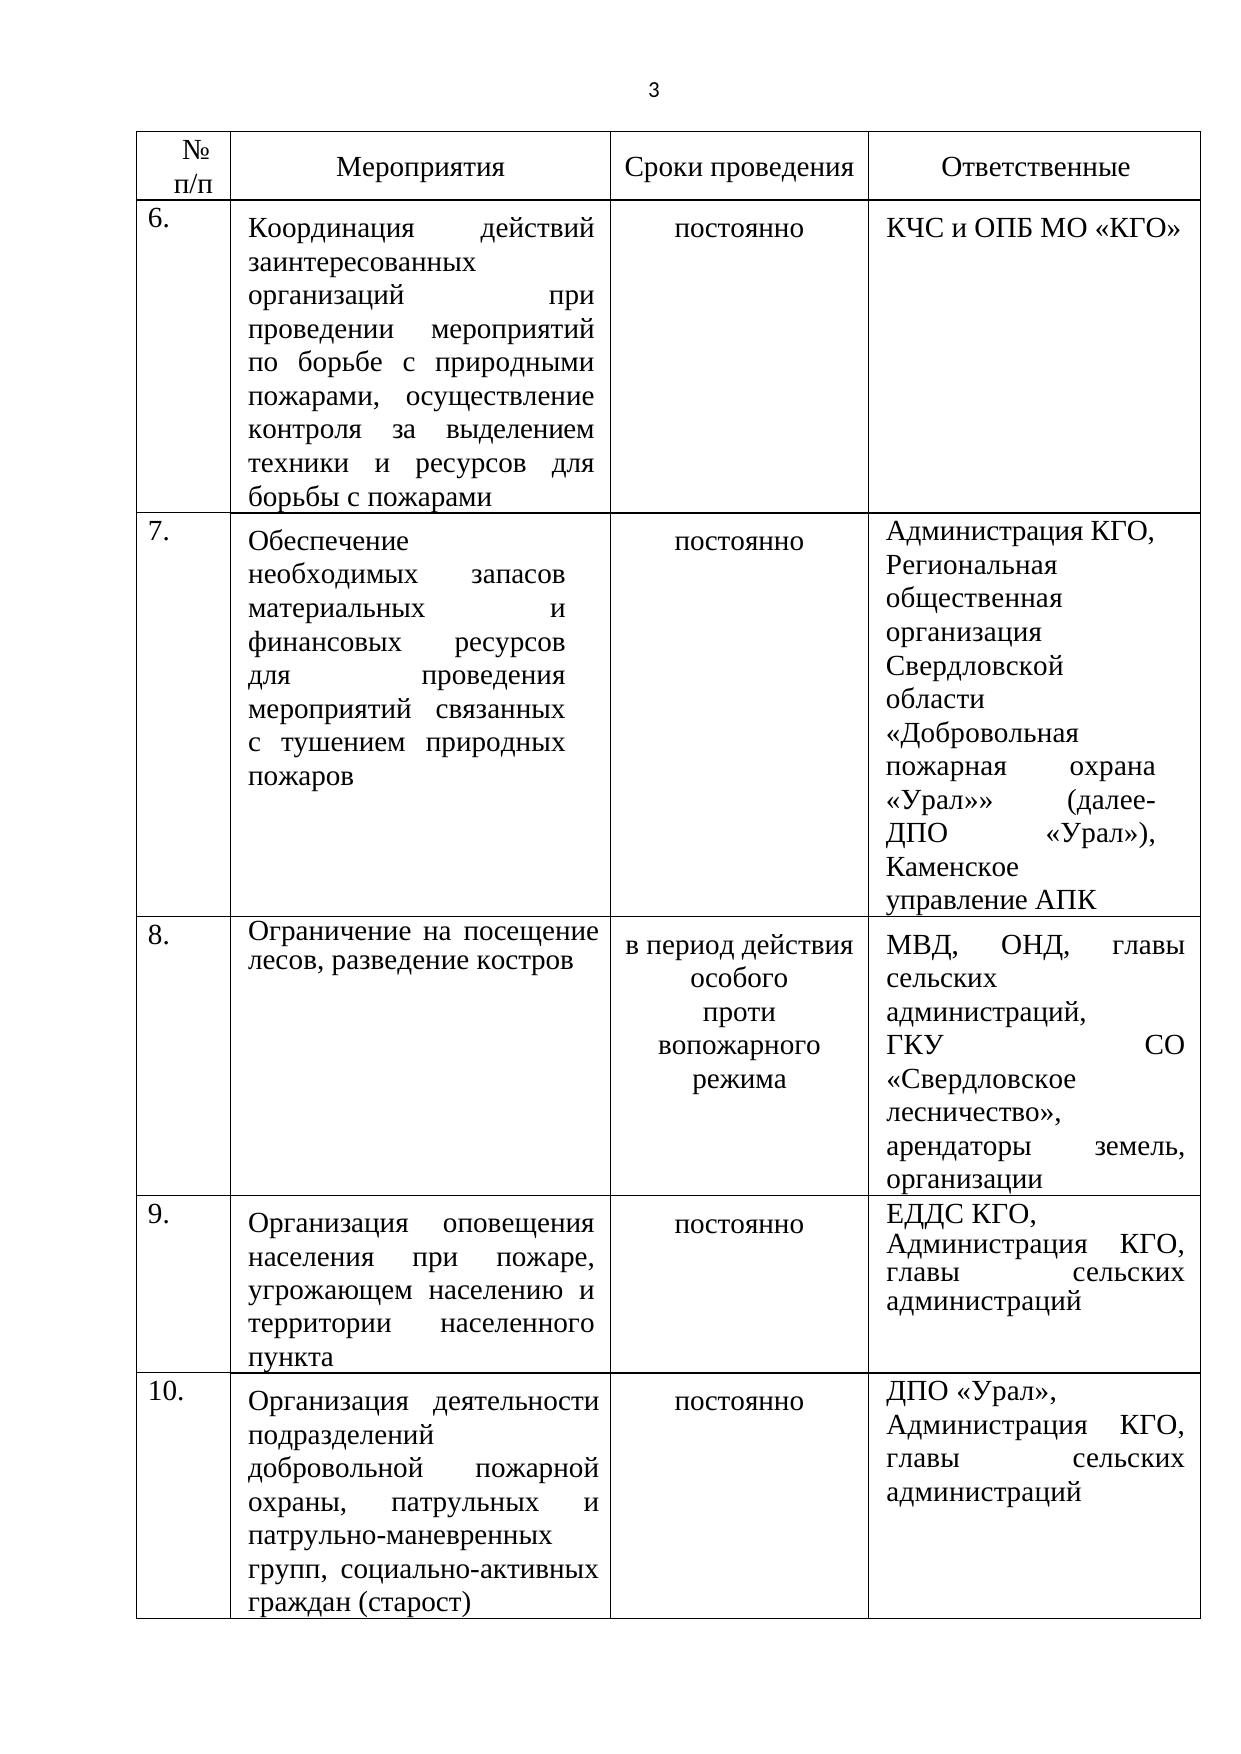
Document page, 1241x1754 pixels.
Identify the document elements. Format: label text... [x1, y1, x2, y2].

table_header Сроки проведения [611, 132, 868, 199]
table_cell МВД, ОНД, главы сельских администраций, ГКУ СО «Свердловское лесничество», арендаторы земель, организации [869, 917, 1200, 1195]
table_cell 10. [137, 1373, 230, 1618]
table_cell Координация действий заинтересованных организаций при проведении мероприятий по борьбе с природными пожарами, осуществление контроля за выделением техники и ресурсов для борьбы с пожарами [231, 201, 610, 512]
table_cell Организация оповещения населения при пожаре, угрожающем населению и территории населенного пункта [231, 1196, 610, 1372]
table_header Мероприятия [231, 132, 610, 199]
table_cell постоянно [611, 1374, 868, 1618]
table_cell 6. [137, 201, 230, 512]
table_cell постоянно [611, 1196, 868, 1372]
table_cell Администрация КГО, Региональная общественная организация Свердловской области «Добровольная пожарная охрана «Урал»» (далее- ДПО «Урал»), Каменское управление АПК [869, 514, 1200, 916]
table_cell Организация деятельности подразделений добровольной пожарной охраны, патрульных и патрульно-маневренных групп, социально-активных граждан (старост) [231, 1374, 610, 1618]
table_cell 7. [137, 513, 230, 916]
table_header № п/п [137, 132, 230, 199]
table_cell 8. [137, 917, 230, 1195]
table_cell 9. [137, 1196, 230, 1372]
table_cell постоянно [611, 514, 868, 916]
table_cell Обеспечение необходимых запасов материальных и финансовых ресурсов для проведения мероприятий связанных с тушением природных пожаров [231, 514, 610, 916]
table_cell в период действия особого противопожарного режима [611, 917, 868, 1195]
table_cell ЕДДС КГО, Администрация КГО, главы сельских администраций [869, 1196, 1200, 1372]
table_header Ответственные [869, 132, 1200, 199]
table_cell ДПО «Урал», Администрация КГО, главы сельских администраций [869, 1374, 1200, 1618]
table_cell постоянно [611, 201, 868, 512]
table_cell КЧС и ОПБ МО «КГО» [869, 201, 1200, 512]
table_cell Ограничение на посещение лесов, разведение костров [231, 917, 610, 1195]
